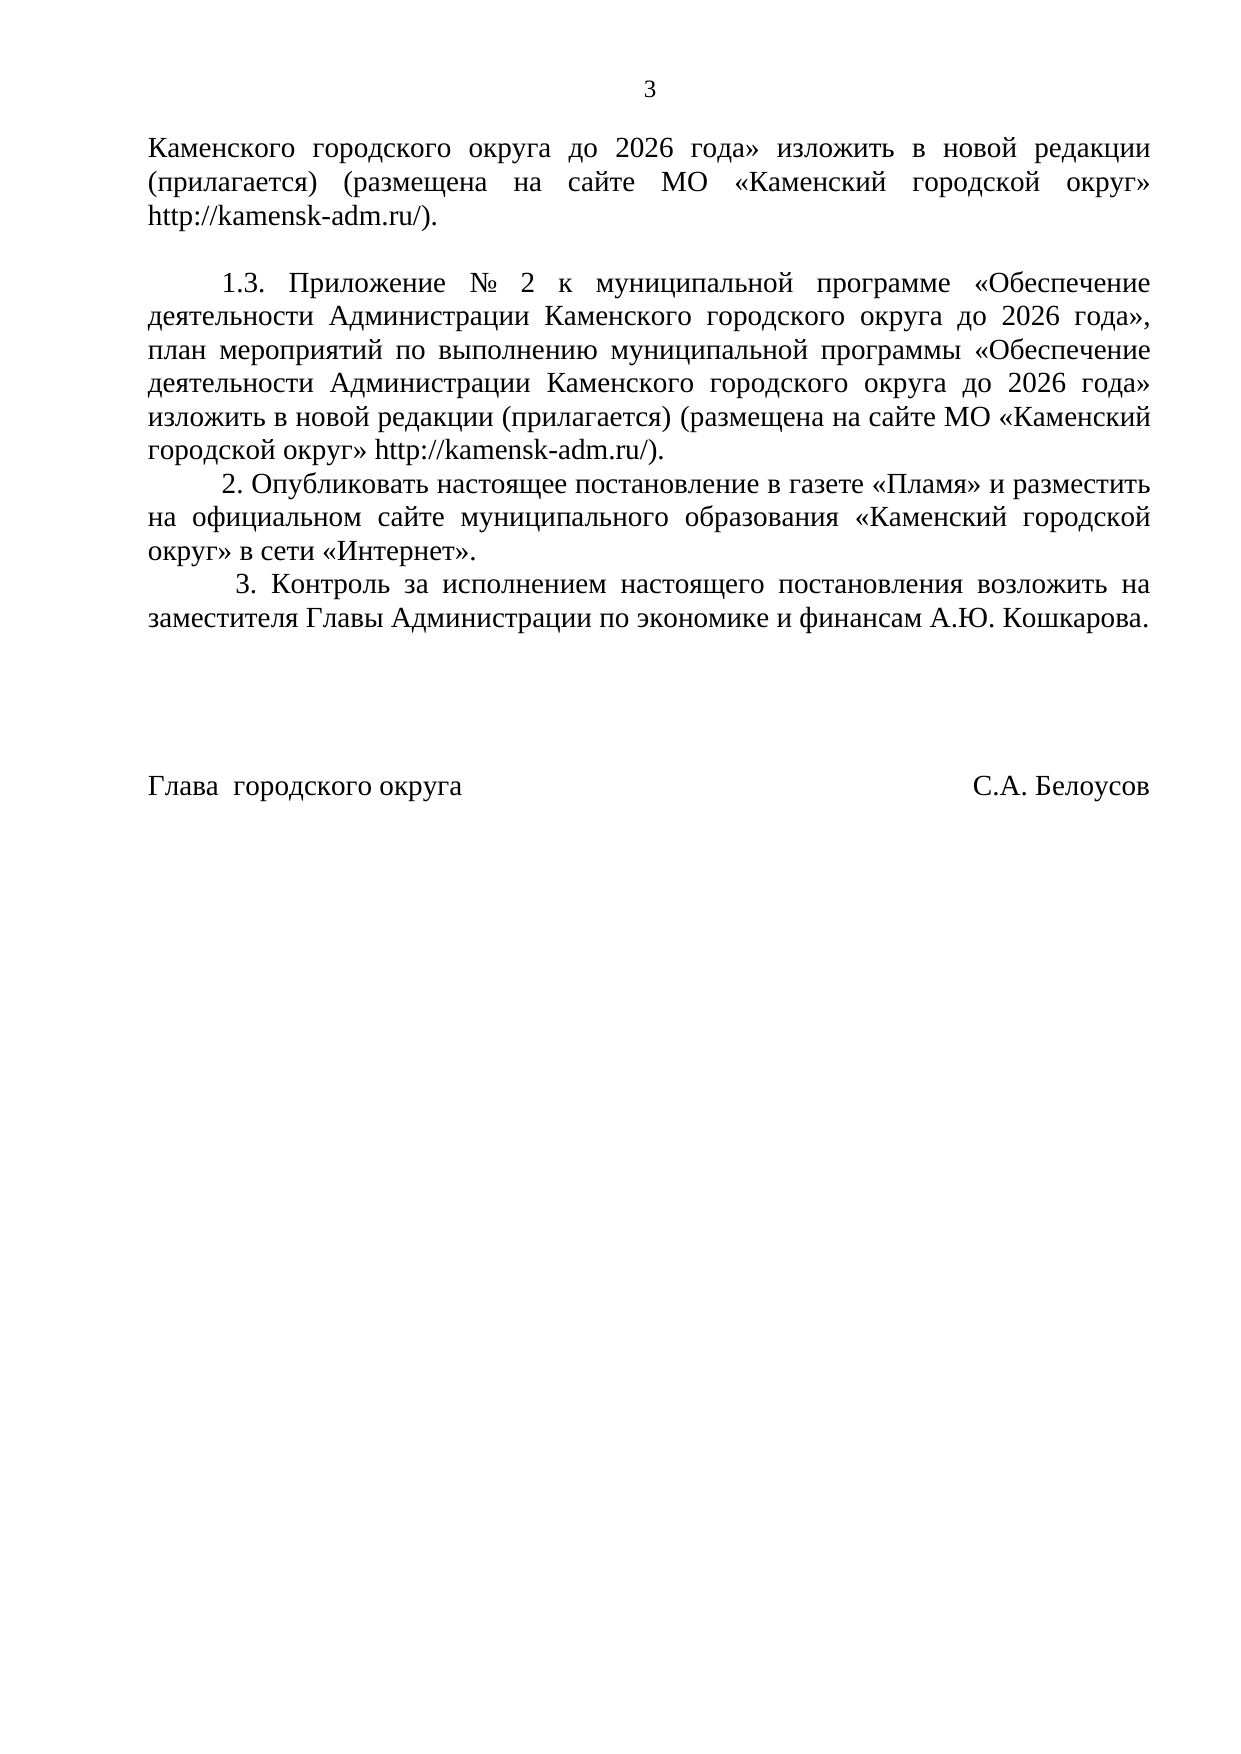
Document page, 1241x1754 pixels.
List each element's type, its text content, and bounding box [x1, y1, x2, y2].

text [148, 131, 1152, 231]
text 3. Контроль за исполнением настоящего постановления возложить на заместителя Главы Администрации по экономике и финансам А.Ю. Кошкарова. [148, 567, 1152, 634]
text 1.3. Приложение № 2 к муниципальной программе «Обеспечение деятельности Администрации Каменского городского округа до 2026 года», план мероприятий по выполнению муниципальной программы «Обеспечение деятельности Администрации Каменского городского округа до 2026 года» изложить в новой редакции (прилагается) (размещена на сайте МО «Каменский городской округ» http://kamensk-adm.ru/). [148, 265, 1152, 466]
text Глава городского округа С.А. Белоусов [148, 768, 1152, 801]
text 2. Опубликовать настоящее постановление в газете «Пламя» и разместить на официальном сайте муниципального образования «Каменский городской округ» в сети «Интернет». [148, 466, 1152, 567]
